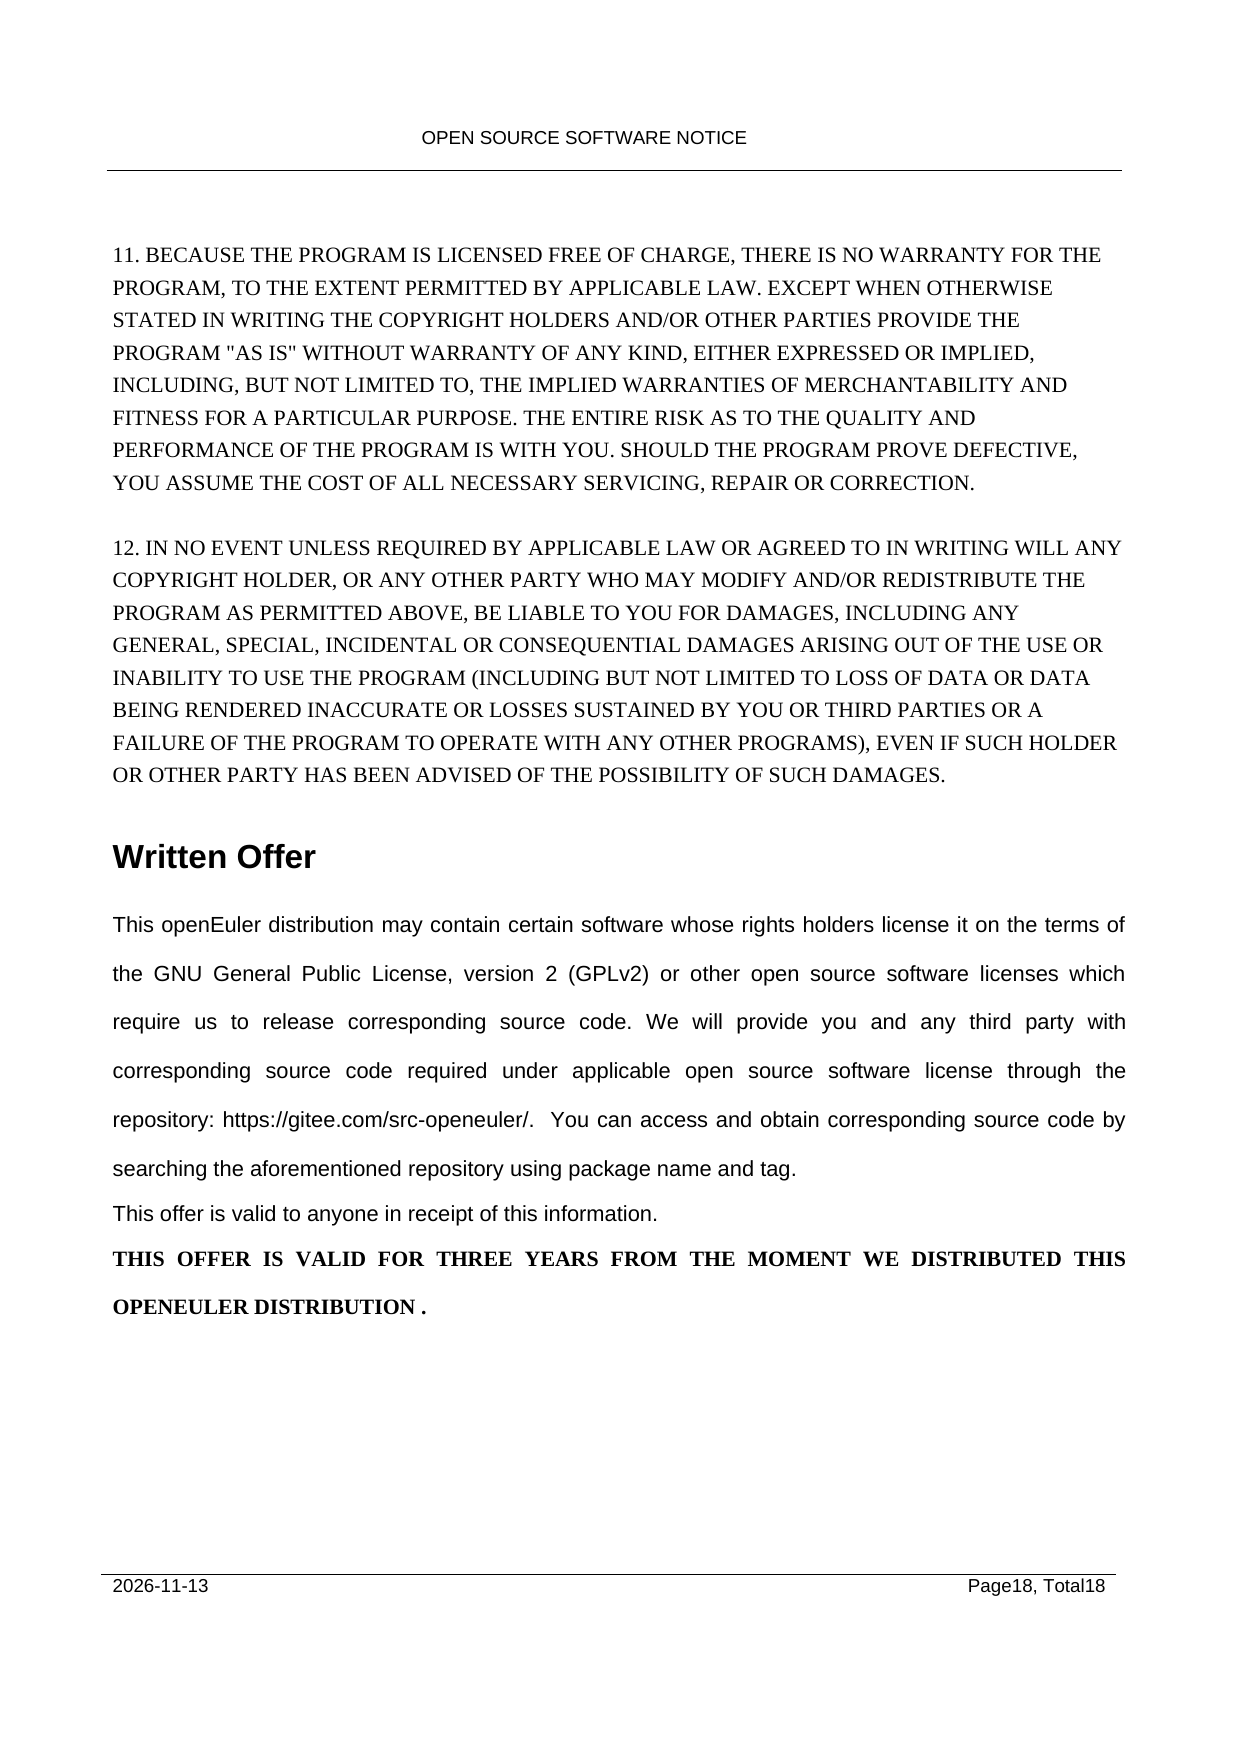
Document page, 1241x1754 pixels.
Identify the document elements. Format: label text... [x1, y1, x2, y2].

text This offer is valid to anyone in receipt of this information. [112, 1197, 1128, 1229]
text Written Offer [112, 824, 1128, 889]
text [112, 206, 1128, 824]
text THIS OFFER IS VALID FOR THREE YEARS FROM THE MOMENT WE DISTRIBUTED THIS OPENEULER DISTRIBUTION . [112, 1242, 1128, 1323]
text This openEuler distribution may contain certain software whose rights holders license it on the terms of the GNU General Public License, version 2 (GPLv2) or other open source software licenses which require us to release corresponding source code. We will provide you and any third party with corresponding source code required under applicable open source software license through the repository: https://gitee.com/src-openeuler/. You can access and obtain corresponding source code by searching the aforementioned repository using package name and tag. [112, 908, 1128, 1184]
